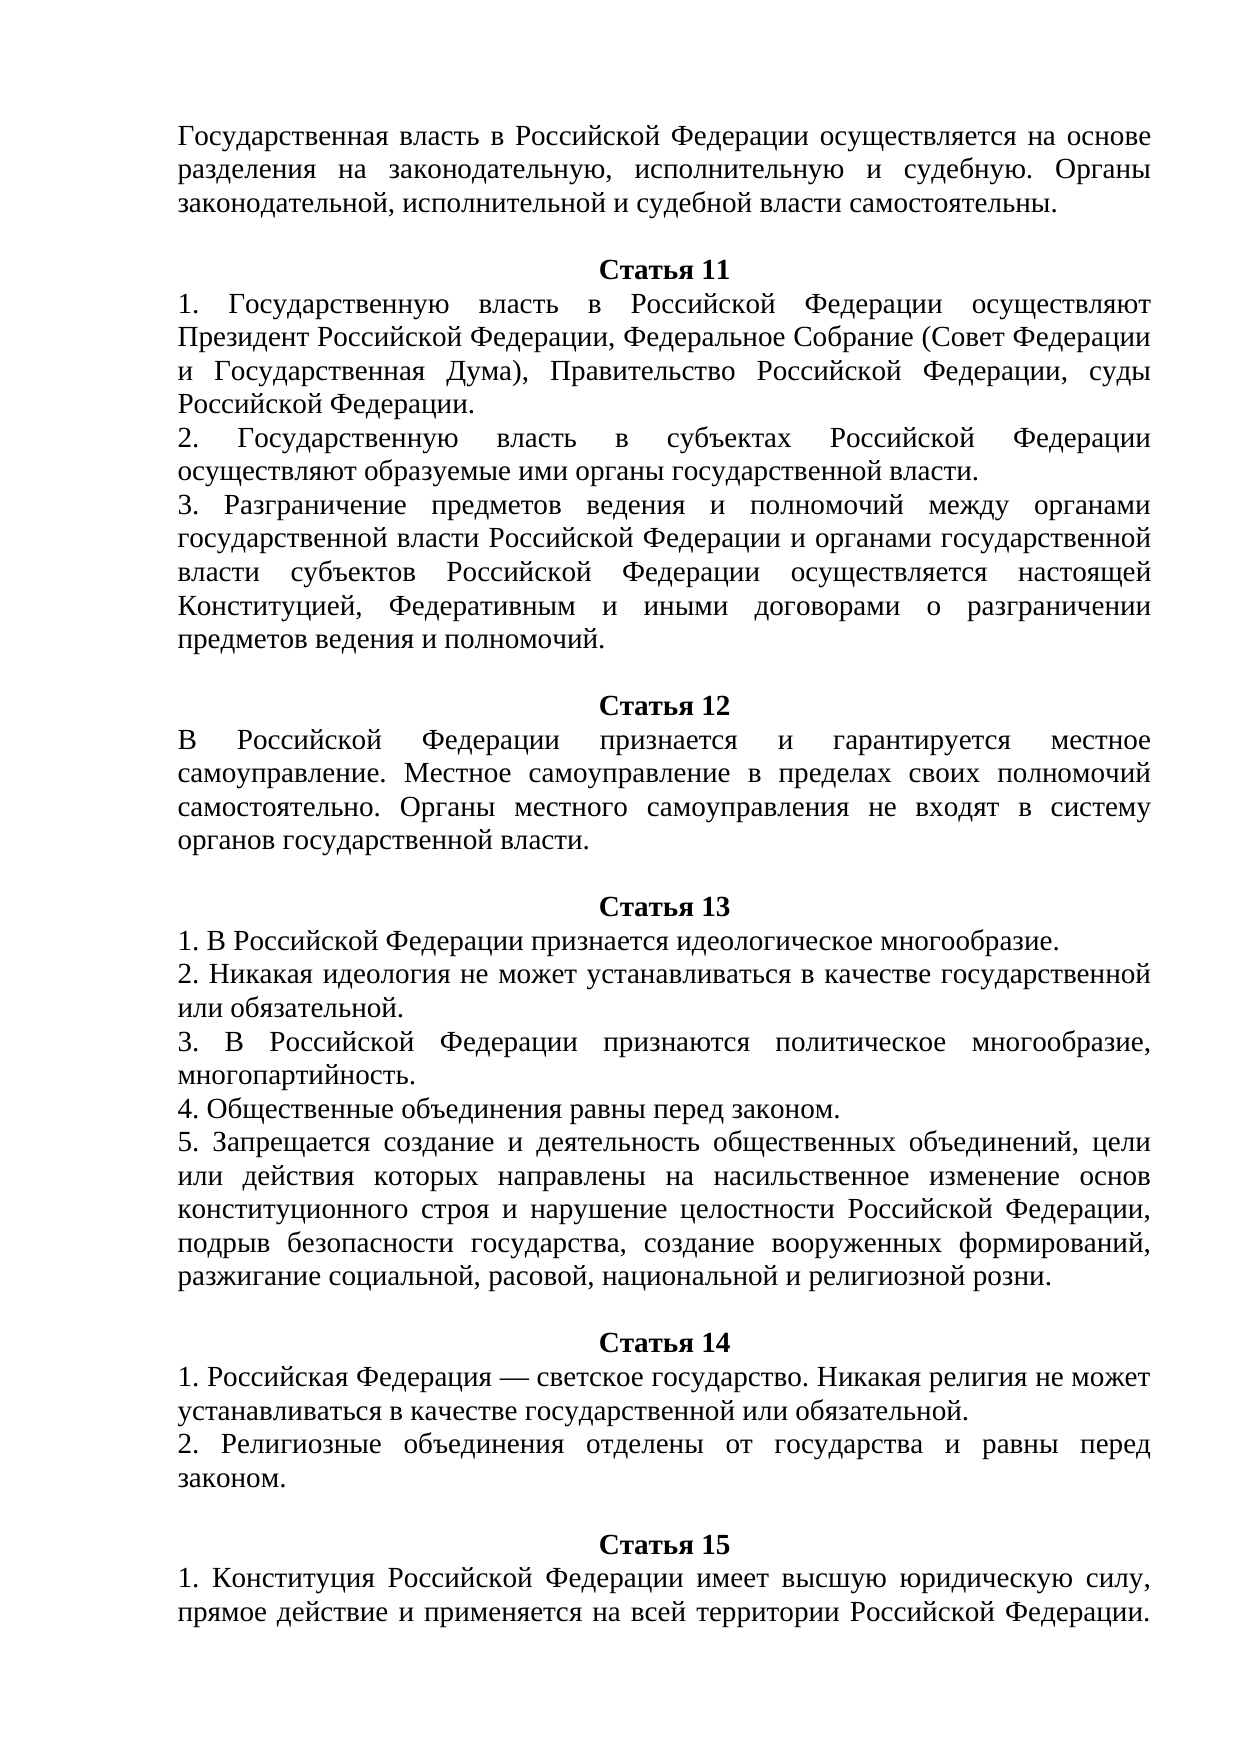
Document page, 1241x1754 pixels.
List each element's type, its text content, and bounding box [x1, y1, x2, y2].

text Статья 11 [177, 252, 1152, 286]
text 2. Религиозные объединения отделены от государства и равны перед законом. [177, 1426, 1152, 1493]
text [177, 1560, 1152, 1627]
text 5. Запрещается создание и деятельность общественных объединений, цели или действия которых направлены на насильственное изменение основ конституционного строя и нарушение целостности Российской Федерации, подрыв безопасности государства, создание вооруженных формирований, разжигание социальной, расовой, национальной и религиозной розни. [177, 1124, 1152, 1292]
text 3. В Российской Федерации признаются политическое многообразие, многопартийность. [177, 1024, 1152, 1091]
text 2. Никакая идеология не может устанавливаться в качестве государственной или обязательной. [177, 957, 1152, 1024]
text 3. Разграничение предметов ведения и полномочий между органами государственной власти Российской Федерации и органами государственной власти субъектов Российской Федерации осуществляется настоящей Конституцией, Федеративным и иными договорами о разграничении предметов ведения и полномочий. [177, 487, 1152, 655]
text Статья 13 [177, 889, 1152, 923]
text 1. Государственную власть в Российской Федерации осуществляют Президент Российской Федерации, Федеральное Собрание (Совет Федерации и Государственная Дума), Правительство Российской Федерации, суды Российской Федерации. [177, 286, 1152, 420]
text Государственная власть в Российской Федерации осуществляется на основе разделения на законодательную, исполнительную и судебную. Органы законодательной, исполнительной и судебной власти самостоятельны. [177, 118, 1152, 219]
text 1. Российская Федерация — светское государство. Никакая религия не может устанавливаться в качестве государственной или обязательной. [177, 1359, 1152, 1426]
text Статья 15 [177, 1527, 1152, 1560]
text Статья 12 [177, 688, 1152, 722]
text 4. Общественные объединения равны перед законом. [177, 1091, 1152, 1124]
text В Российской Федерации признается и гарантируется местное самоуправление. Местное самоуправление в пределах своих полномочий самостоятельно. Органы местного самоуправления не входят в систему органов государственной власти. [177, 722, 1152, 856]
text Статья 14 [177, 1326, 1152, 1359]
text 2. Государственную власть в субъектах Российской Федерации осуществляют образуемые ими органы государственной власти. [177, 420, 1152, 487]
text 1. В Российской Федерации признается идеологическое многообразие. [177, 923, 1152, 957]
